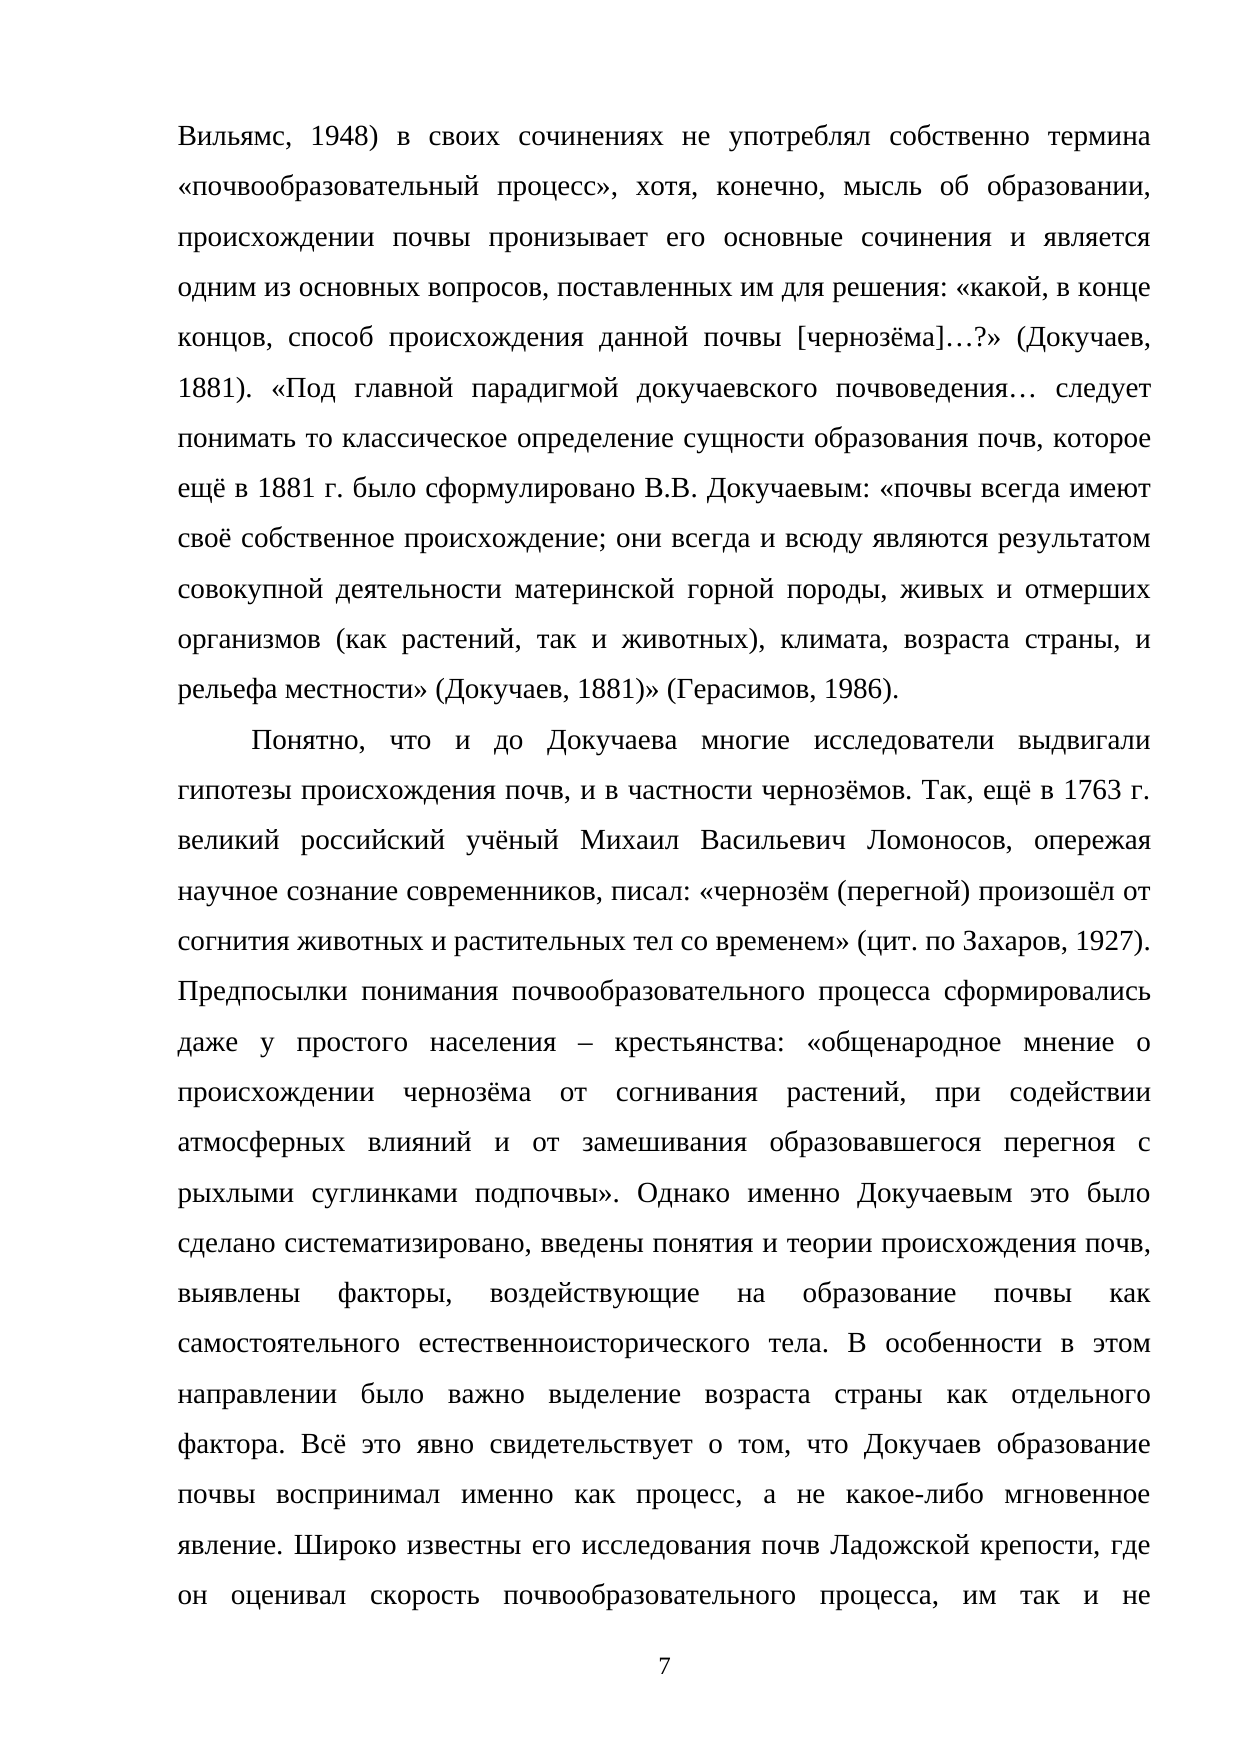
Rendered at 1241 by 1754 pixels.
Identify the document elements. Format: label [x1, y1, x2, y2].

text [177, 722, 1152, 1611]
text [177, 118, 1152, 705]
